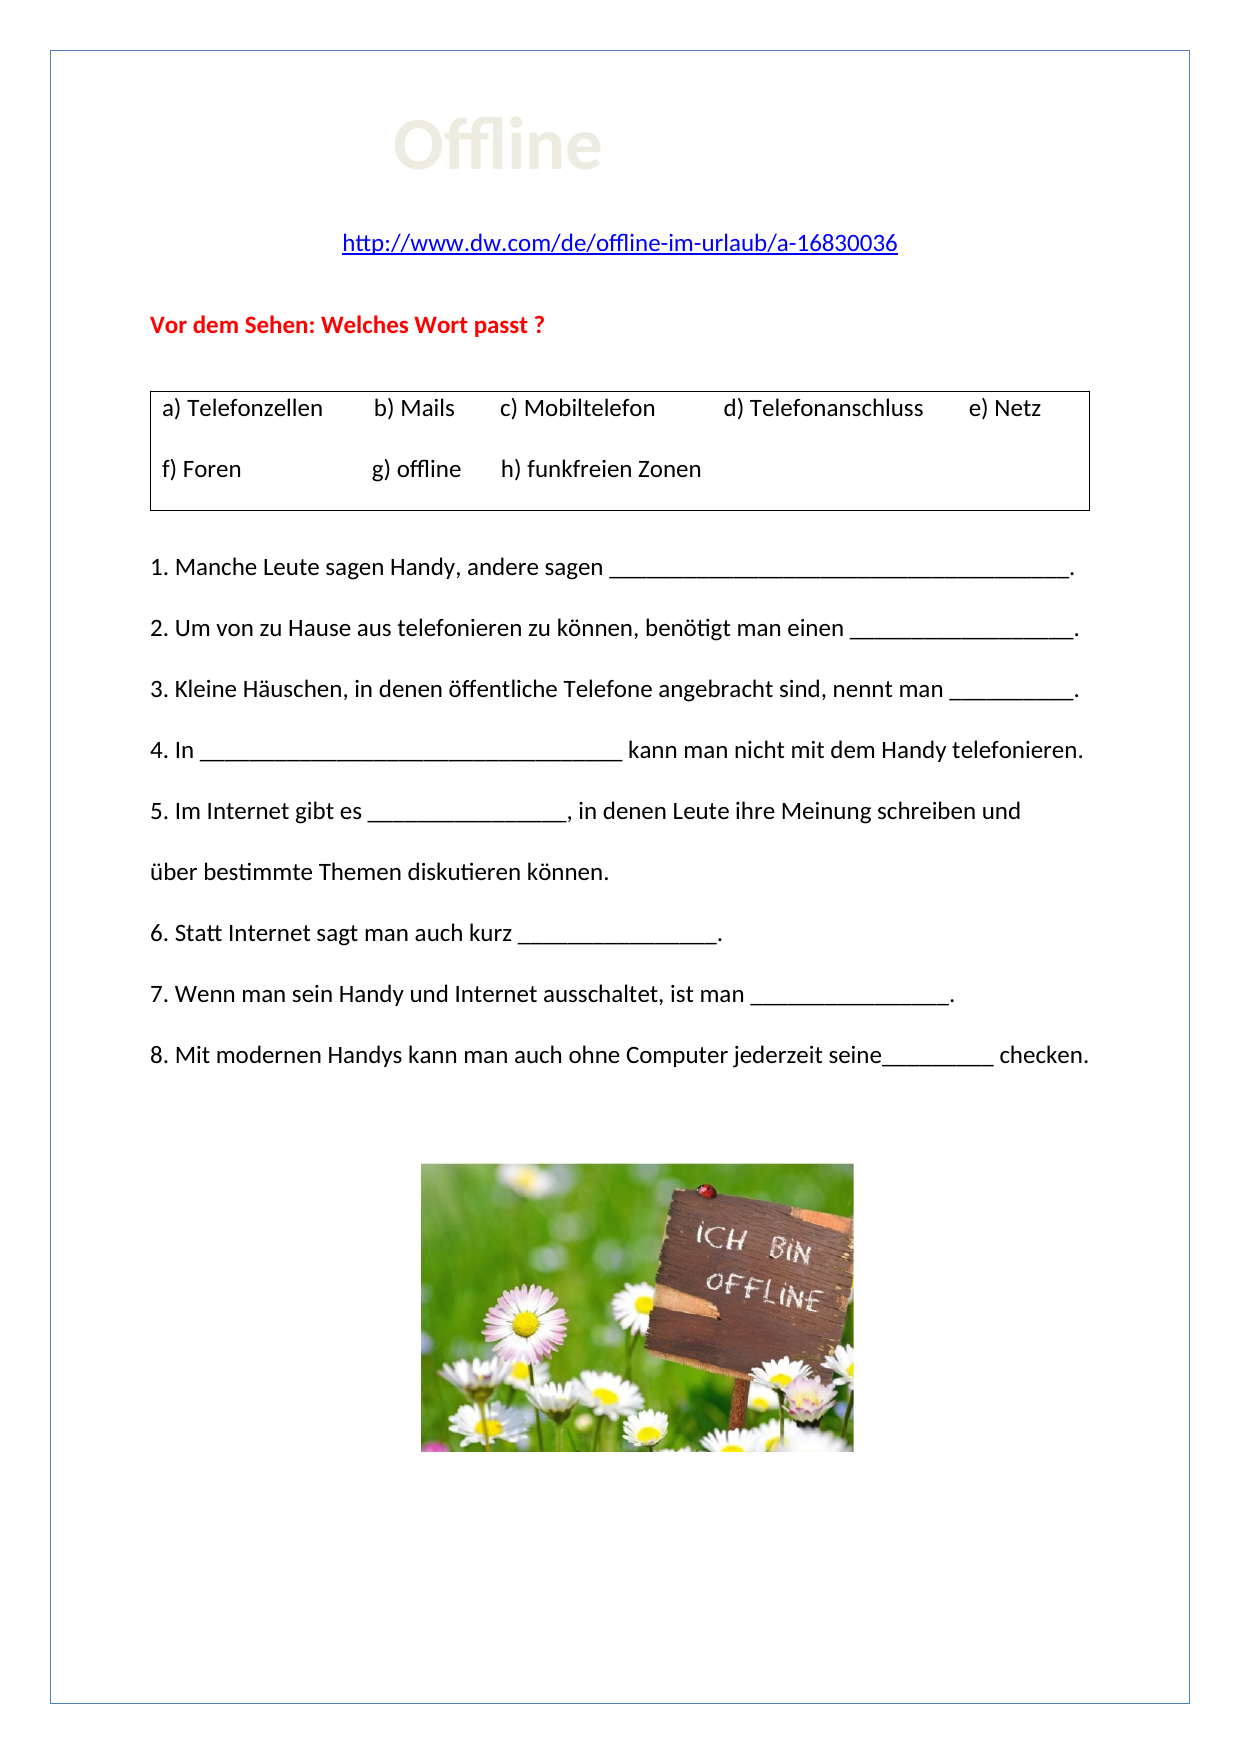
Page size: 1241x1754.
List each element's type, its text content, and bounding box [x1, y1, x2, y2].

text 8. Mit modernen Handys kann man auch ohne Computer jederzeit seine_________ checken. [150, 1039, 1090, 1070]
table_header a) Telefonzellen b) Mails c) Mobiltelefon d) Telefonanschluss e) Netz f) Foren g) offline h) funkfreien Zonen [151, 392, 1089, 509]
text über bestimmte Themen diskutieren können. [150, 856, 1090, 887]
text 2. Um von zu Hause aus telefonieren zu können, benötigt man einen __________________. [150, 612, 1090, 643]
text 4. In __________________________________ kann man nicht mit dem Handy telefonieren. [150, 734, 1090, 765]
text 7. Wenn man sein Handy und Internet ausschaltet, ist man ________________. [150, 978, 1090, 1009]
text http://www.dw.com/de/offline-im-urlaub/a-16830036 [150, 227, 1090, 257]
text Vor dem Sehen: Welches Wort passt ? [150, 309, 1090, 339]
text 3. Kleine Häuschen, in denen öffentliche Telefone angebracht sind, nennt man __________. [150, 673, 1090, 704]
text 1. Manche Leute sagen Handy, andere sagen _____________________________________. [150, 551, 1090, 582]
text 5. Im Internet gibt es ________________, in denen Leute ihre Meinung schreiben und [150, 795, 1090, 826]
text 6. Statt Internet sagt man auch kurz ________________. [150, 917, 1090, 948]
picture [421, 1163, 854, 1452]
